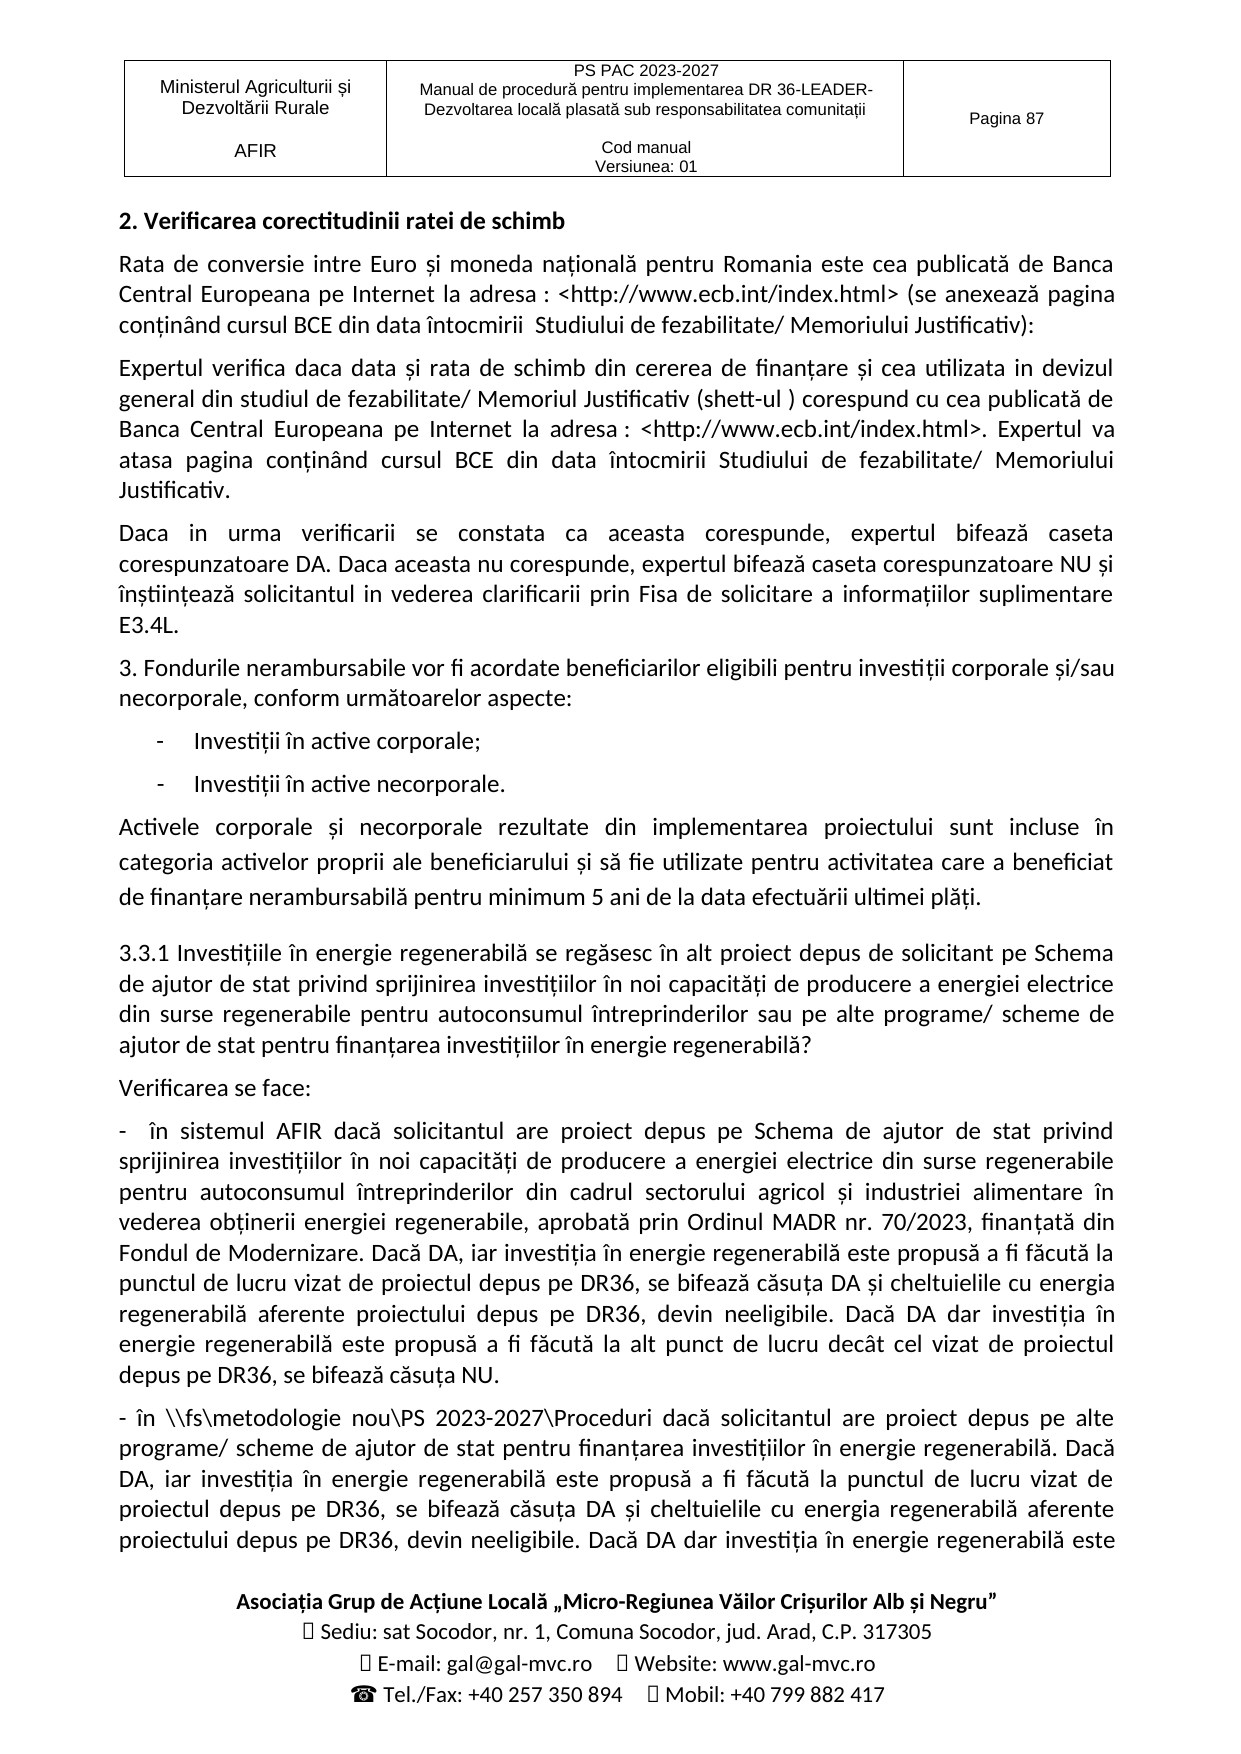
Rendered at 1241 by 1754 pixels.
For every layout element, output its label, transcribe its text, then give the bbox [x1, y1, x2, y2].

text 2. Verificarea corectitudinii ratei de schimb [119, 205, 1116, 236]
text 3.3.1 Investițiile în energie regenerabilă se regăsesc în alt proiect depus de solicitant pe Schema de ajutor de stat privind sprijinirea investiţiilor în noi capacităţi de producere a energiei electrice din surse regenerabile pentru autoconsumul întreprinderilor sau pe alte programe/ scheme de ajutor de stat pentru finanțarea investițiilor în energie regenerabilă? [119, 937, 1116, 1059]
list Investiții în active necorporale. [157, 768, 1116, 799]
text Daca in urma verificarii se constata ca aceasta corespunde, expertul bifează caseta corespunzatoare DA. Daca aceasta nu corespunde, expertul bifează caseta corespunzatoare NU şi înştiinţează solicitantul in vederea clarificarii prin Fisa de solicitare a informaţiilor suplimentare E3.4L. [119, 517, 1116, 639]
text - în sistemul AFIR dacă solicitantul are proiect depus pe Schema de ajutor de stat privind sprijinirea investiţiilor în noi capacităţi de producere a energiei electrice din surse regenerabile pentru autoconsumul întreprinderilor din cadrul sectorului agricol şi industriei alimentare în vederea obținerii energiei regenerabile, aprobată prin Ordinul MADR nr. 70/2023, finanțată din Fondul de Modernizare. Dacă DA, iar investiția în energie regenerabilă este propusă a fi făcută la punctul de lucru vizat de proiectul depus pe DR36, se bifează căsuța DA și cheltuielile cu energia regenerabilă aferente proiectului depus pe DR36, devin neeligibile. Dacă DA dar investiția în energie regenerabilă este propusă a fi făcută la alt punct de lucru decât cel vizat de proiectul depus pe DR36, se bifează căsuța NU. [119, 1115, 1116, 1389]
text Rata de conversie intre Euro şi moneda naţională pentru Romania este cea publicată de Banca Central Europeana pe Internet la adresa : <http://www.ecb.int/index.html> (se anexează pagina conţinând cursul BCE din data întocmirii Studiului de fezabilitate/ Memoriului Justificativ): [119, 248, 1116, 340]
list Investiții în active corporale; [156, 725, 1116, 756]
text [119, 1402, 1116, 1555]
text Expertul verifica daca data şi rata de schimb din cererea de finanţare şi cea utilizata in devizul general din studiul de fezabilitate/ Memoriul Justificativ (shett-ul ) corespund cu cea publicată de Banca Central Europeana pe Internet la adresa : <http://www.ecb.int/index.html>. Expertul va atasa pagina conţinând cursul BCE din data întocmirii Studiului de fezabilitate/ Memoriului Justificativ. [119, 352, 1116, 505]
text Verificarea se face: [119, 1072, 1116, 1102]
text 3. Fondurile nerambursabile vor fi acordate beneficiarilor eligibili pentru investiții corporale și/sau necorporale, conform următoarelor aspecte: [119, 652, 1116, 713]
text Activele corporale şi necorporale rezultate din implementarea proiectului sunt incluse în categoria activelor proprii ale beneficiarului şi să fie utilizate pentru activitatea care a beneficiat de finanţare nerambursabilă pentru minimum 5 ani de la data efectuării ultimei plăţi. [119, 811, 1116, 912]
